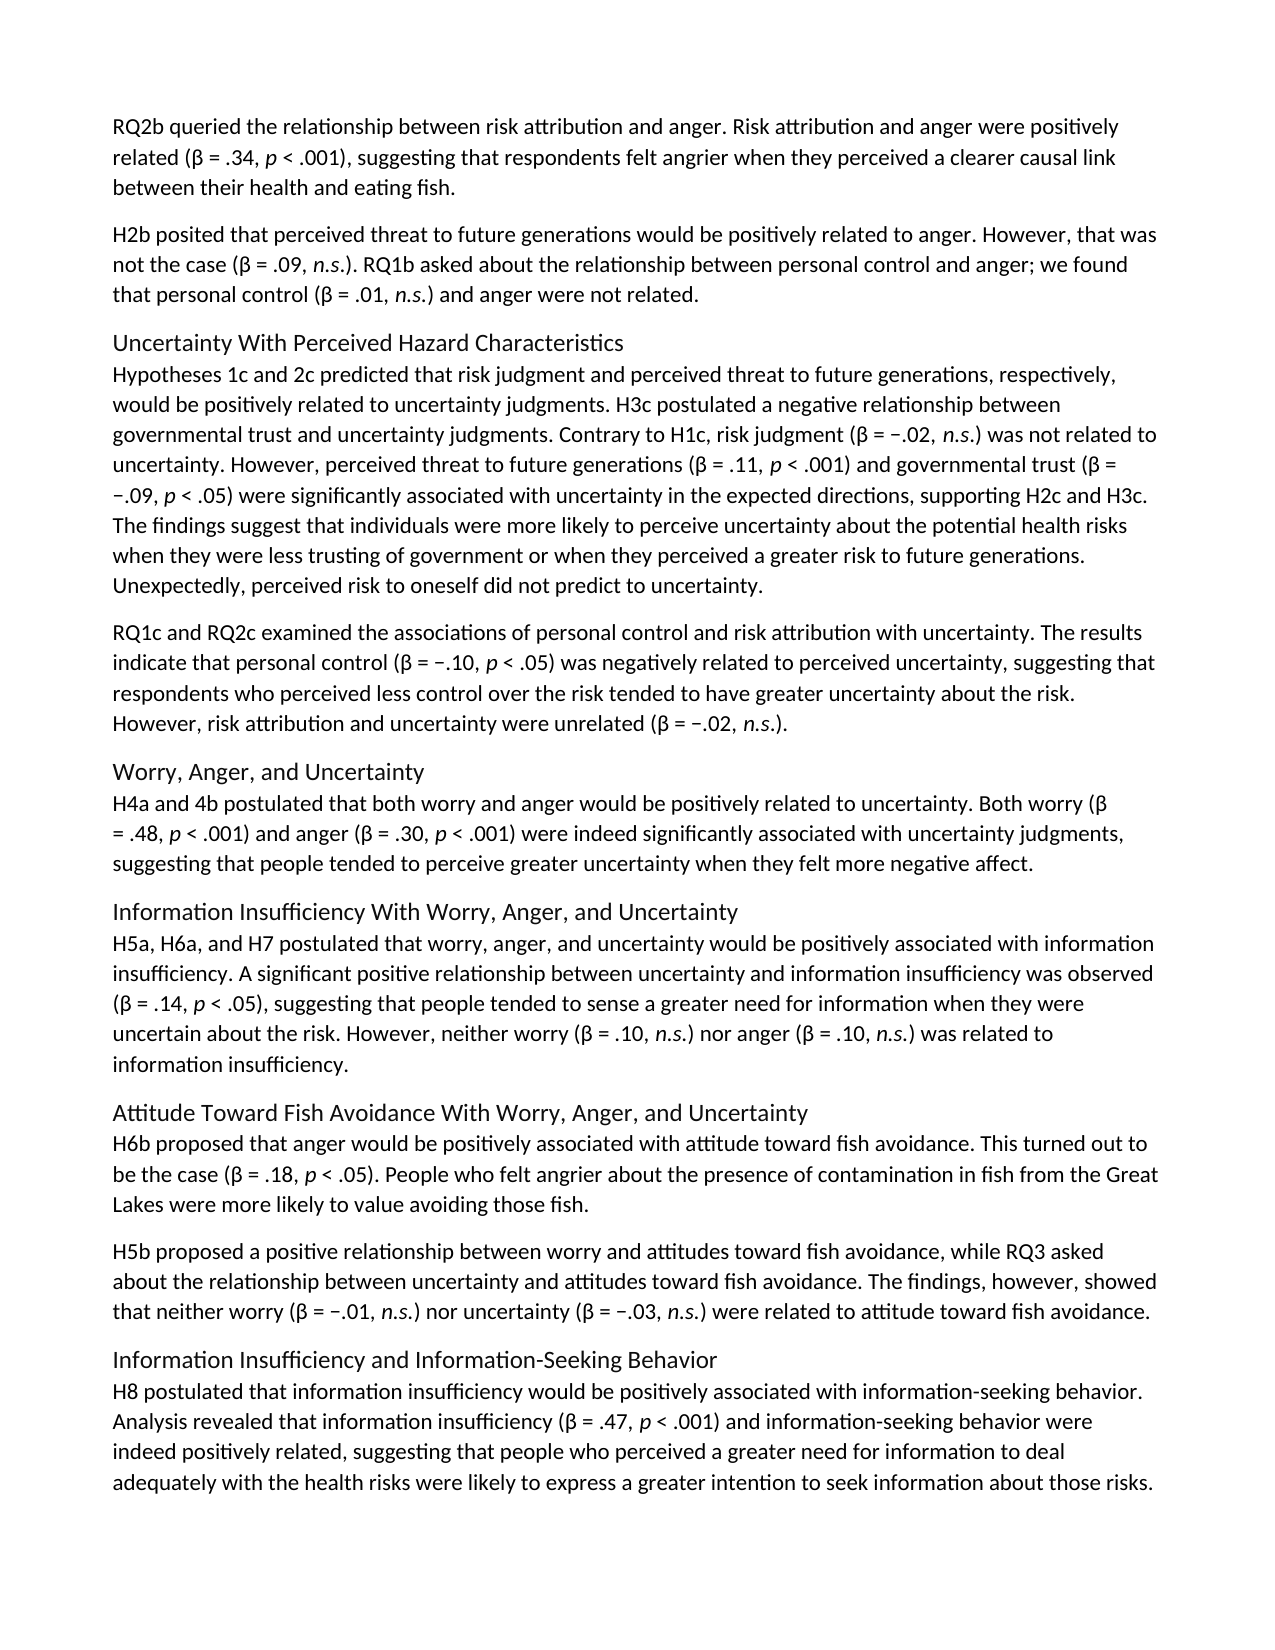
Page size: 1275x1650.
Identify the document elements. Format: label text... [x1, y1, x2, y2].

text H8 postulated that information insufficiency would be positively associated with information-seeking behavior. Analysis revealed that information insufficiency (β = .47, p < .001) and information-seeking behavior were indeed positively related, suggesting that people who perceived a greater need for information to deal adequately with the health risks were likely to express a greater intention to seek information about those risks. [112, 1377, 1162, 1496]
text H4a and 4b postulated that both worry and anger would be positively related to uncertainty. Both worry (β = .48, p < .001) and anger (β = .30, p < .001) were indeed significantly associated with uncertainty judgments, suggesting that people tended to perceive greater uncertainty when they felt more negative affect. [112, 789, 1162, 877]
text RQ2b queried the relationship between risk attribution and anger. Risk attribution and anger were positively related (β = .34, p < .001), suggesting that respondents felt angrier when they perceived a clearer causal link between their health and eating fish. [112, 112, 1162, 201]
text H5b proposed a positive relationship between worry and attitudes toward fish avoidance, while RQ3 asked about the relationship between uncertainty and attitudes toward fish avoidance. The findings, however, showed that neither worry (β = −.01, n.s.) nor uncertainty (β = −.03, n.s.) were related to attitude toward fish avoidance. [112, 1237, 1162, 1325]
subtitle Attitude Toward Fish Avoidance With Worry, Anger, and Uncertainty [112, 1097, 1162, 1127]
subtitle Information Insufficiency and Information-Seeking Behavior [112, 1344, 1162, 1375]
text H6b proposed that anger would be positively associated with attitude toward fish avoidance. This turned out to be the case (β = .18, p < .05). People who felt angrier about the presence of contamination in fish from the Great Lakes were more likely to value avoiding those fish. [112, 1129, 1162, 1218]
text Hypotheses 1c and 2c predicted that risk judgment and perceived threat to future generations, respectively, would be positively related to uncertainty judgments. H3c postulated a negative relationship between governmental trust and uncertainty judgments. Contrary to H1c, risk judgment (β = −.02, n.s.) was not related to uncertainty. However, perceived threat to future generations (β = .11, p < .001) and governmental trust (β = −.09, p < .05) were significantly associated with uncertainty in the expected directions, supporting H2c and H3c. The findings suggest that individuals were more likely to perceive uncertainty about the potential health risks when they were less trusting of government or when they perceived a greater risk to future generations. Unexpectedly, perceived risk to oneself did not predict to uncertainty. [112, 360, 1162, 599]
subtitle Information Insufficiency With Worry, Anger, and Uncertainty [112, 896, 1162, 927]
text H2b posited that perceived threat to future generations would be positively related to anger. However, that was not the case (β = .09, n.s.). RQ1b asked about the relationship between personal control and anger; we found that personal control (β = .01, n.s.) and anger were not related. [112, 220, 1162, 308]
subtitle Uncertainty With Perceived Hazard Characteristics [112, 327, 1162, 358]
text RQ1c and RQ2c examined the associations of personal control and risk attribution with uncertainty. The results indicate that personal control (β = −.10, p < .05) was negatively related to perceived uncertainty, suggesting that respondents who perceived less control over the risk tended to have greater uncertainty about the risk. However, risk attribution and uncertainty were unrelated (β = −.02, n.s.). [112, 618, 1162, 737]
subtitle Worry, Anger, and Uncertainty [112, 756, 1162, 786]
text H5a, H6a, and H7 postulated that worry, anger, and uncertainty would be positively associated with information insufficiency. A significant positive relationship between uncertainty and information insufficiency was observed (β = .14, p < .05), suggesting that people tended to sense a greater need for information when they were uncertain about the risk. However, neither worry (β = .10, n.s.) nor anger (β = .10, n.s.) was related to information insufficiency. [112, 929, 1162, 1078]
